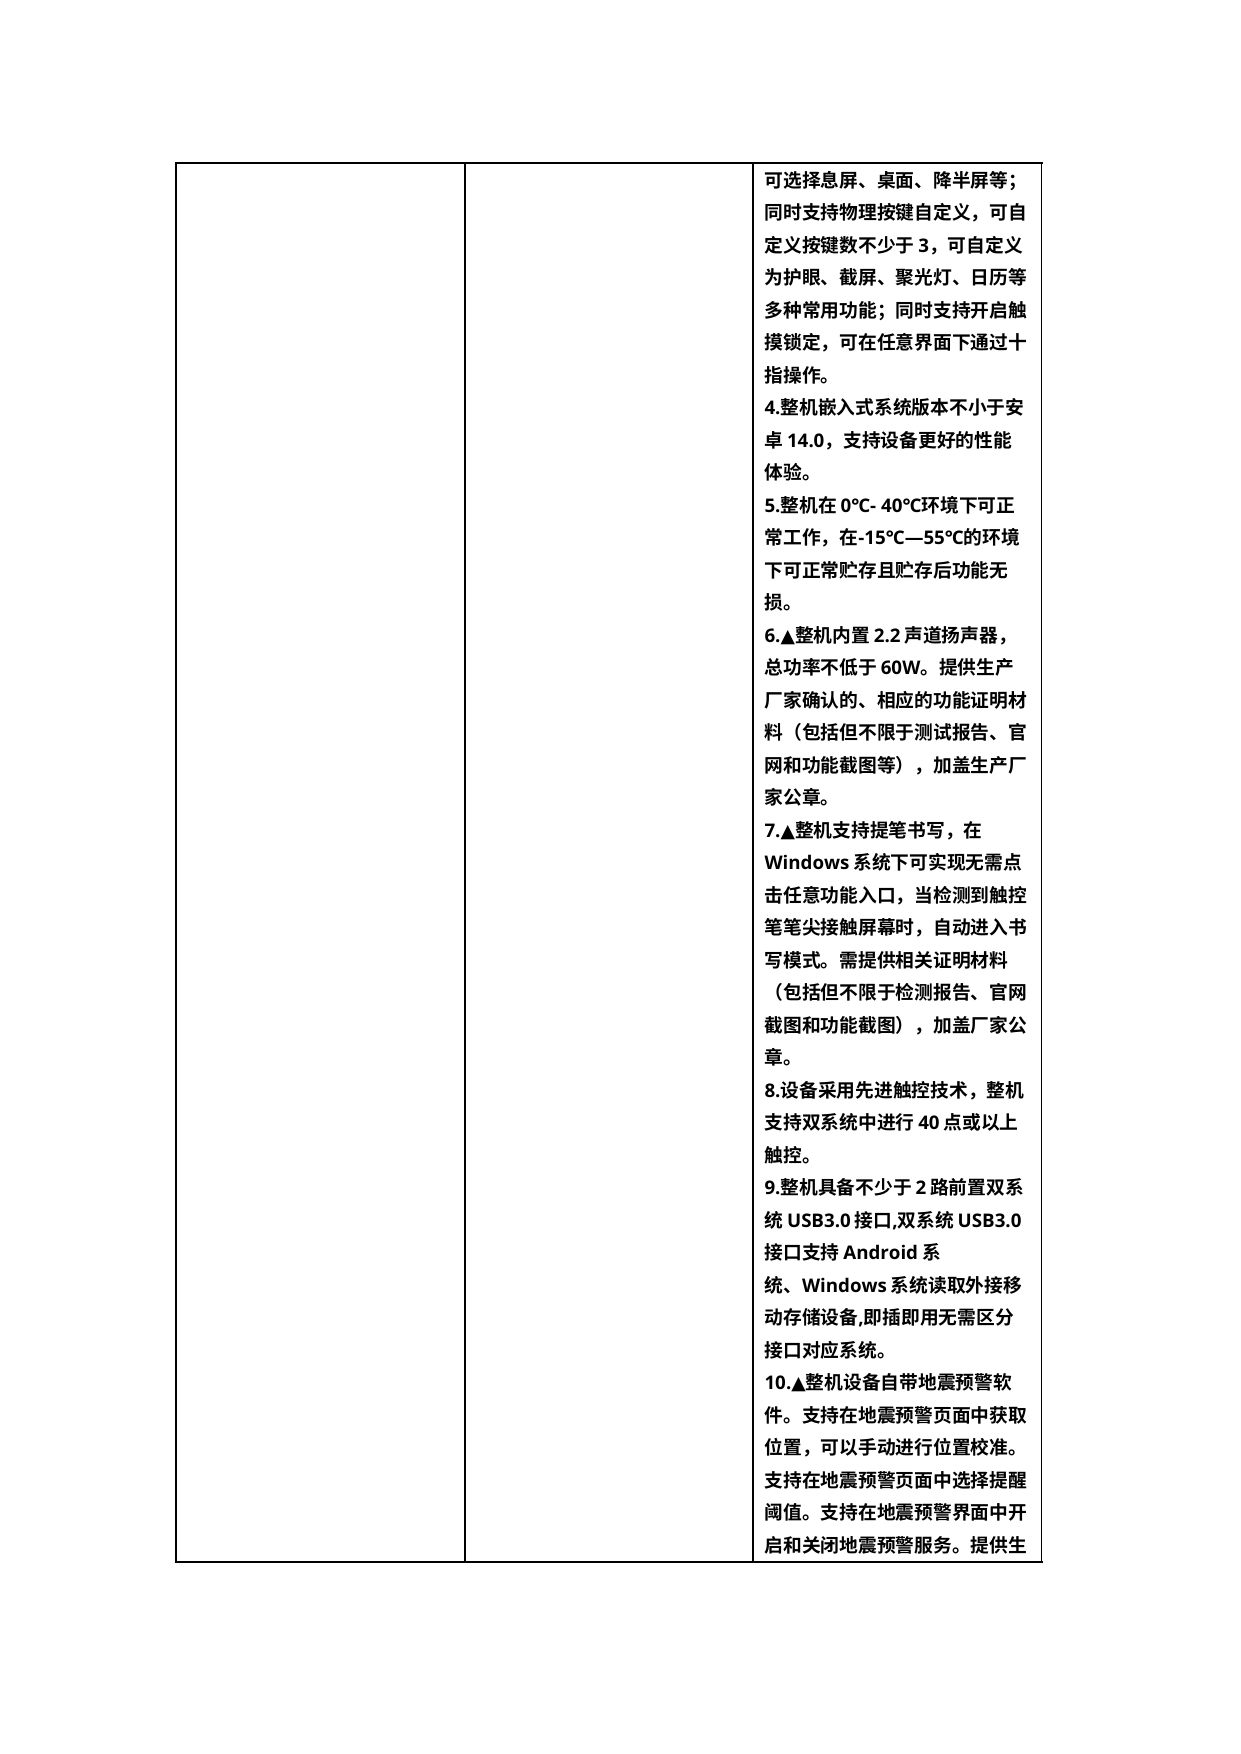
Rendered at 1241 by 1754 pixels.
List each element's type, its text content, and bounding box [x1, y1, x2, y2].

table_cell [754, 164, 1041, 1561]
table_cell 2 [177, 164, 464, 1561]
table_cell [466, 164, 752, 1561]
